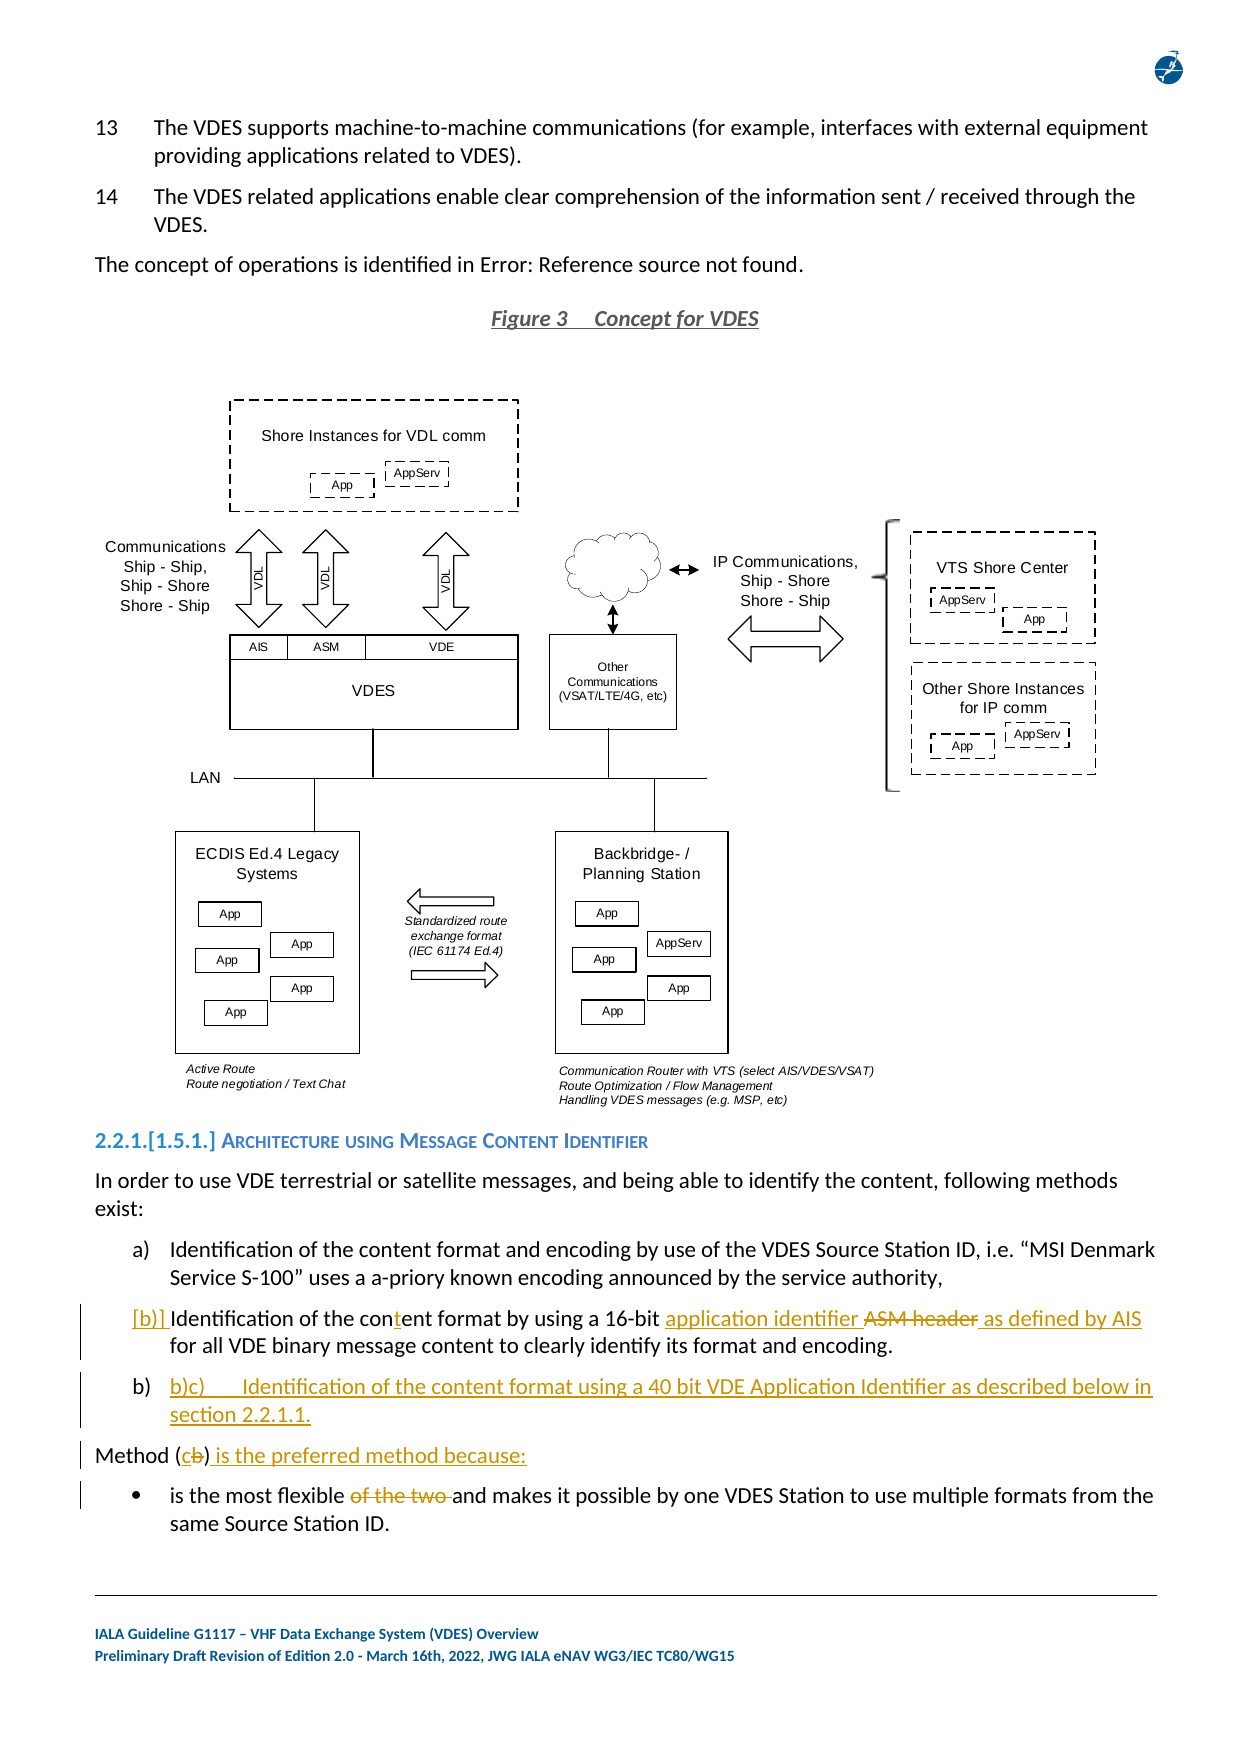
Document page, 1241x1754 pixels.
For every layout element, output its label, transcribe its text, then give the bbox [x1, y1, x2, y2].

picture [1123, 0, 1241, 119]
list The VDES supports machine-to-machine communications (for example, interfaces with external equipment providing applications related to VDES). [94, 113, 1157, 169]
list is the most flexible and makes it possible by one VDES Station to use multiple formats from the same Source Station ID. [132, 1481, 1157, 1537]
list Identification of the content format and encoding by use of the VDES Source Station ID, i.e. “MSI Denmark Service S-100” uses a a-priory known encoding announced by the service authority, [132, 1235, 1157, 1291]
text Concept for VDES [94, 304, 1157, 332]
list Identification of the conent format by using a 16-bit for all VDE binary message content to clearly identify its format and encoding. [132, 1304, 1157, 1360]
list The VDES related applications enable clear comprehension of the information sent / received through the VDES. [94, 182, 1157, 238]
text In order to use VDE terrestrial or satellite messages, and being able to identify the content, following methods exist: [94, 1167, 1157, 1223]
subtitle Architecture using Message Content Identifier [94, 1126, 1157, 1154]
text Method () [94, 1441, 1157, 1469]
